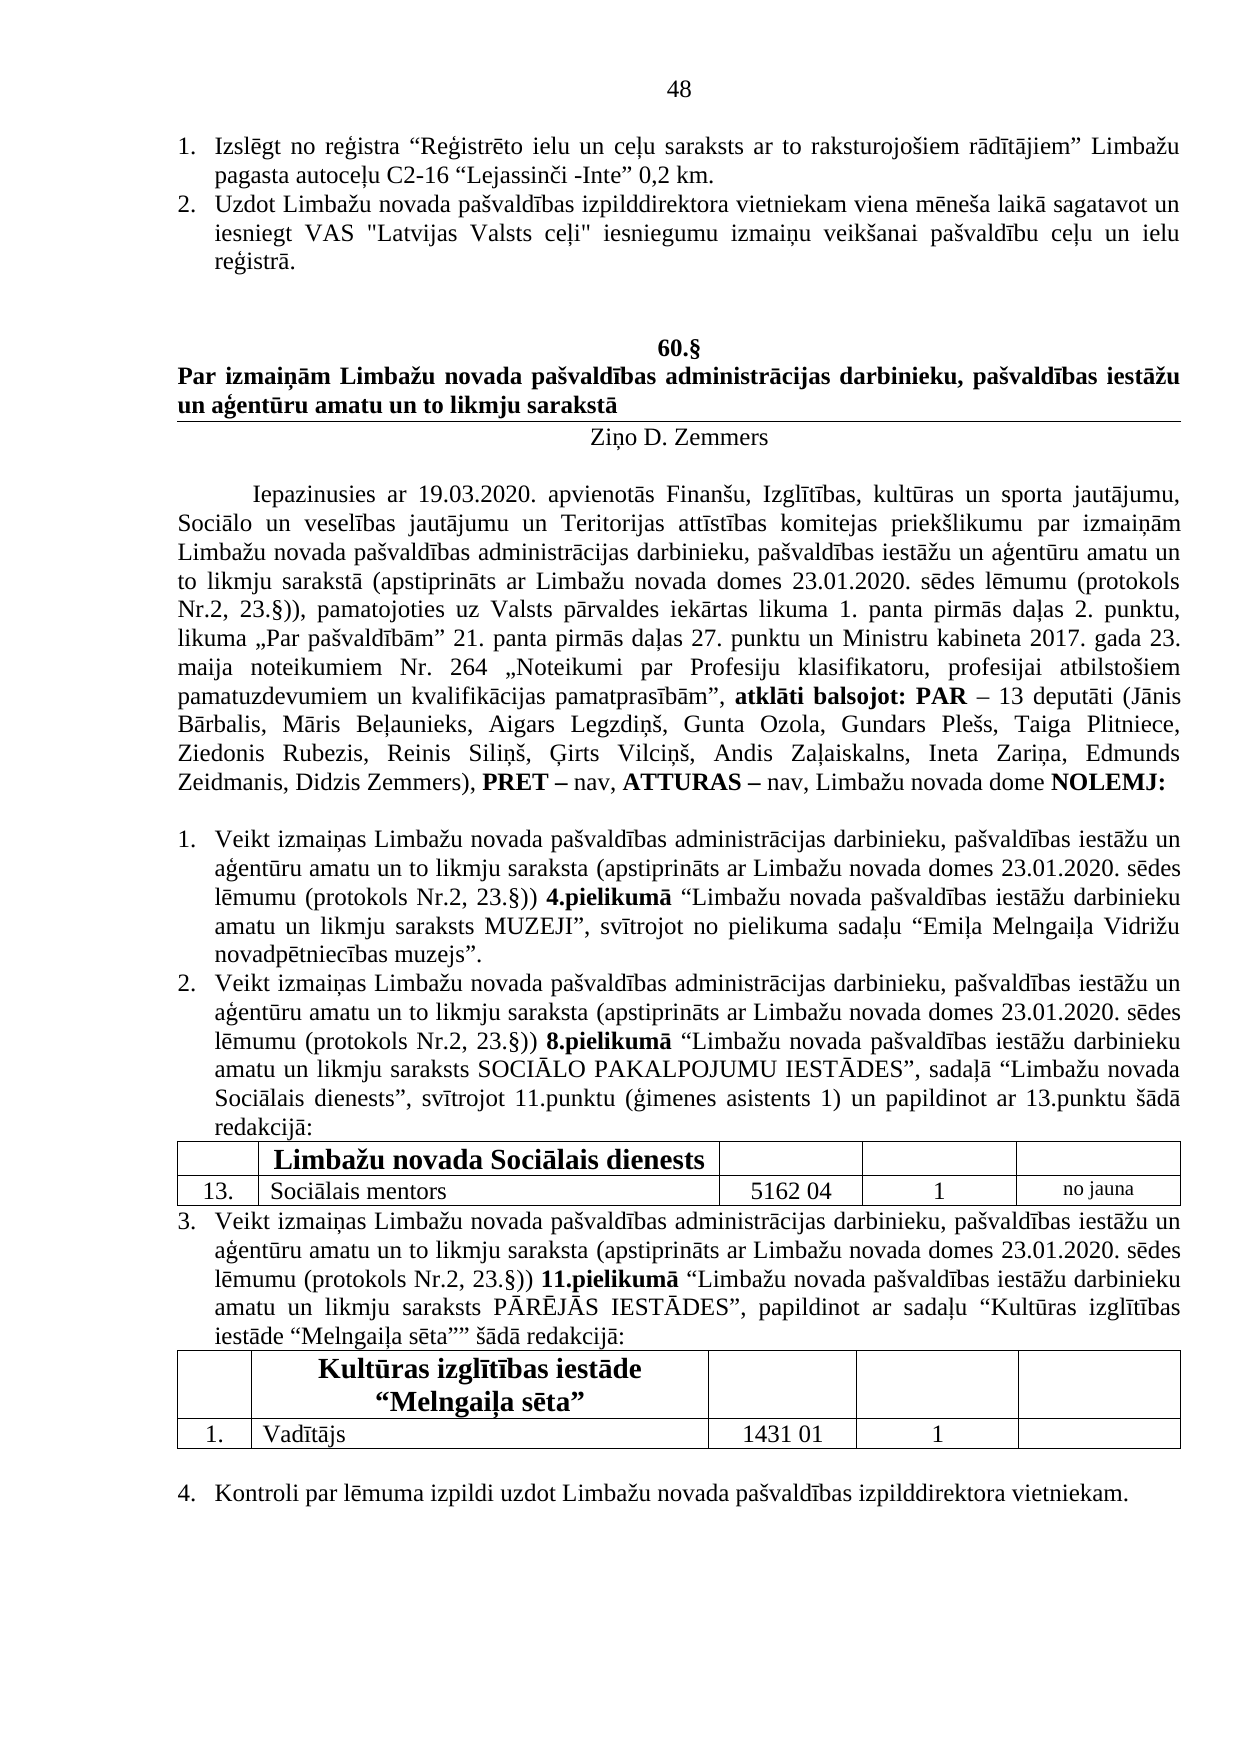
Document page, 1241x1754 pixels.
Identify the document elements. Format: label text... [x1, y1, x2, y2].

table_cell 1. [178, 1419, 251, 1448]
text 60.§ [177, 333, 1181, 361]
text Ziņo D. Zemmers [177, 422, 1181, 451]
table_header [857, 1351, 1018, 1418]
list Izslēgt no reģistra “Reģistrēto ielu un ceļu saraksts ar to raksturojošiem rādītājiem” Limbažu pagasta autoceļu C2-16 “Lejassinči -Inte” 0,2 km. [177, 131, 1181, 189]
text Iepazinusies ar 19.03.2020. apvienotās Finanšu, Izglītības, kultūras un sporta jautājumu, Sociālo un veselības jautājumu un Teritorijas attīstības komitejas priekšlikumu par izmaiņām Limbažu novada pašvaldības administrācijas darbinieku, pašvaldības iestāžu un aģentūru amatu un to likmju sarakstā (apstiprināts ar Limbažu novada domes 23.01.2020. sēdes lēmumu (protokols Nr.2, 23.§)), pamatojoties uz Valsts pārvaldes iekārtas likuma 1. panta pirmās daļas 2. punktu, likuma „Par pašvaldībām” 21. panta pirmās daļas 27. punktu un Ministru kabineta 2017. gada 23. maija noteikumiem Nr. 264 „Noteikumi par Profesiju klasifikatoru, profesijai atbilstošiem pamatuzdevumiem un kvalifikācijas pamatprasībām”, atklāti balsojot: PAR – 13 deputāti (Jānis Bārbalis, Māris Beļaunieks, Aigars Legzdiņš, Gunta Ozola, Gundars Plešs, Taiga Plitniece, Ziedonis Rubezis, Reinis Siliņš, Ģirts Vilciņš, Andis Zaļaiskalns, Ineta Zariņa, Edmunds Zeidmanis, Didzis Zemmers), PRET – nav, ATTURAS – nav, Limbažu novada dome NOLEMJ: [177, 479, 1181, 796]
table_header [1017, 1142, 1180, 1175]
table_cell [1019, 1419, 1180, 1448]
table_cell Vadītājs [252, 1419, 708, 1448]
table_header [1019, 1351, 1180, 1418]
text Par izmaiņām Limbažu novada pašvaldības administrācijas darbinieku, pašvaldības iestāžu un aģentūru amatu un to likmju sarakstā [177, 361, 1181, 421]
table_cell 13. [178, 1176, 258, 1205]
table_header [720, 1142, 862, 1175]
table_header Limbažu novada Sociālais dienests [259, 1142, 719, 1175]
table_cell 1 [857, 1419, 1018, 1448]
table_header [863, 1142, 1016, 1175]
table_cell 1431 01 [709, 1419, 856, 1448]
table_header [709, 1351, 856, 1418]
list Uzdot Limbažu novada pašvaldības izpilddirektora vietniekam viena mēneša laikā sagatavot un iesniegt VAS "Latvijas Valsts ceļi" iesniegumu izmaiņu veikšanai pašvaldību ceļu un ielu reģistrā. [177, 189, 1181, 275]
list Kontroli par lēmuma izpildi uzdot Limbažu novada pašvaldības izpilddirektora vietniekam. [177, 1478, 1181, 1506]
list Veikt izmaiņas Limbažu novada pašvaldības administrācijas darbinieku, pašvaldības iestāžu un aģentūru amatu un to likmju saraksta (apstiprināts ar Limbažu novada domes 23.01.2020. sēdes lēmumu (protokols Nr.2, 23.§)) 8.pielikumā “Limbažu novada pašvaldības iestāžu darbinieku amatu un likmju saraksts SOCIĀLO PAKALPOJUMU IESTĀDES”, sadaļā “Limbažu novada Sociālais dienests”, svītrojot 11.punktu (ģimenes asistents 1) un papildinot ar 13.punktu šādā redakcijā: [177, 968, 1181, 1141]
list Veikt izmaiņas Limbažu novada pašvaldības administrācijas darbinieku, pašvaldības iestāžu un aģentūru amatu un to likmju saraksta (apstiprināts ar Limbažu novada domes 23.01.2020. sēdes lēmumu (protokols Nr.2, 23.§)) 11.pielikumā “Limbažu novada pašvaldības iestāžu darbinieku amatu un likmju saraksts PĀRĒJĀS IESTĀDES”, papildinot ar sadaļu “Kultūras izglītības iestāde “Melngaiļa sēta”” šādā redakcijā: [177, 1206, 1181, 1350]
table_cell 1 [863, 1176, 1016, 1205]
table_cell Sociālais mentors [259, 1176, 719, 1205]
table_header Kultūras izglītības iestāde “Melngaiļa sēta” [252, 1351, 708, 1418]
list Veikt izmaiņas Limbažu novada pašvaldības administrācijas darbinieku, pašvaldības iestāžu un aģentūru amatu un to likmju saraksta (apstiprināts ar Limbažu novada domes 23.01.2020. sēdes lēmumu (protokols Nr.2, 23.§)) 4.pielikumā “Limbažu novada pašvaldības iestāžu darbinieku amatu un likmju saraksts MUZEJI”, svītrojot no pielikuma sadaļu “Emiļa Melngaiļa Vidrižu novadpētniecības muzejs”. [177, 824, 1181, 968]
table_header [178, 1351, 251, 1418]
table_header [178, 1142, 258, 1175]
table_cell no jauna [1017, 1176, 1180, 1205]
table_cell 5162 04 [720, 1176, 862, 1205]
